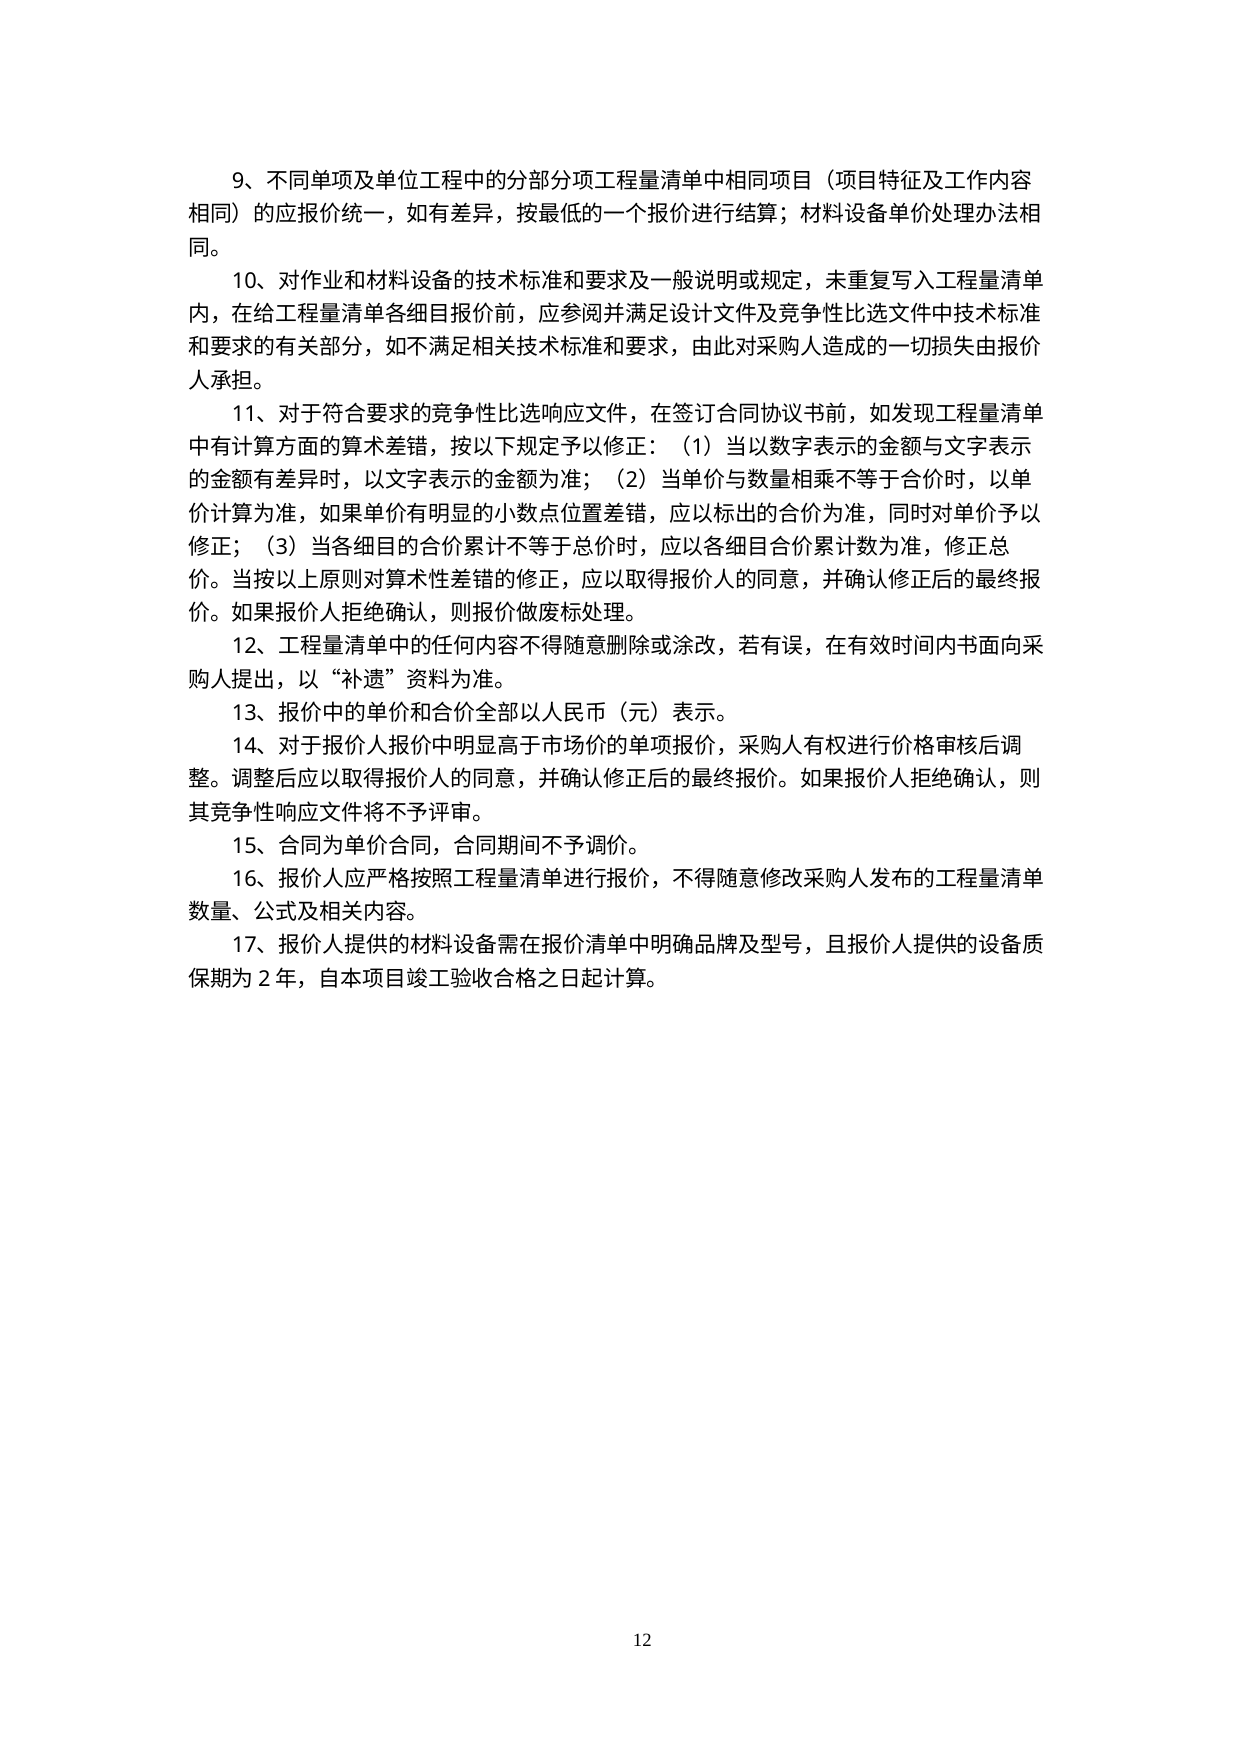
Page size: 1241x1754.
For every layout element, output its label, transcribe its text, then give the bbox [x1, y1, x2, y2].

text 14、对于报价人报价中明显高于市场价的单项报价，采购人有权进行价格审核后调整。调整后应以取得报价人的同意，并确认修正后的最终报价。如果报价人拒绝确认，则其竞争性响应文件将不予评审。 [188, 727, 1052, 827]
text 17、报价人提供的材料设备需在报价清单中明确品牌及型号，且报价人提供的设备质保期为2年，自本项目竣工验收合格之日起计算。 [188, 927, 1052, 993]
text 10、对作业和材料设备的技术标准和要求及一般说明或规定，未重复写入工程量清单内，在给工程量清单各细目报价前，应参阅并满足设计文件及竞争性比选文件中技术标准和要求的有关部分，如不满足相关技术标准和要求，由此对采购人造成的一切损失由报价人承担。 [188, 262, 1052, 395]
text 12、工程量清单中的任何内容不得随意删除或涂改，若有误，在有效时间内书面向采购人提出，以“补遗”资料为准。 [188, 628, 1052, 694]
text 16、报价人应严格按照工程量清单进行报价，不得随意修改采购人发布的工程量清单数量、公式及相关内容。 [188, 860, 1052, 927]
text 15、合同为单价合同，合同期间不予调价。 [188, 827, 1052, 860]
text 9、不同单项及单位工程中的分部分项工程量清单中相同项目（项目特征及工作内容相同）的应报价统一，如有差异，按最低的一个报价进行结算；材料设备单价处理办法相同。 [188, 162, 1052, 262]
text 11、对于符合要求的竞争性比选响应文件，在签订合同协议书前，如发现工程量清单中有计算方面的算术差错，按以下规定予以修正：（1）当以数字表示的金额与文字表示的金额有差异时，以文字表示的金额为准；（2）当单价与数量相乘不等于合价时，以单价计算为准，如果单价有明显的小数点位置差错，应以标出的合价为准，同时对单价予以修正；（3）当各细目的合价累计不等于总价时，应以各细目合价累计数为准，修正总价。当按以上原则对算术性差错的修正，应以取得报价人的同意，并确认修正后的最终报价。如果报价人拒绝确认，则报价做废标处理。 [188, 395, 1052, 628]
text 13、报价中的单价和合价全部以人民币（元）表示。 [188, 694, 1052, 727]
